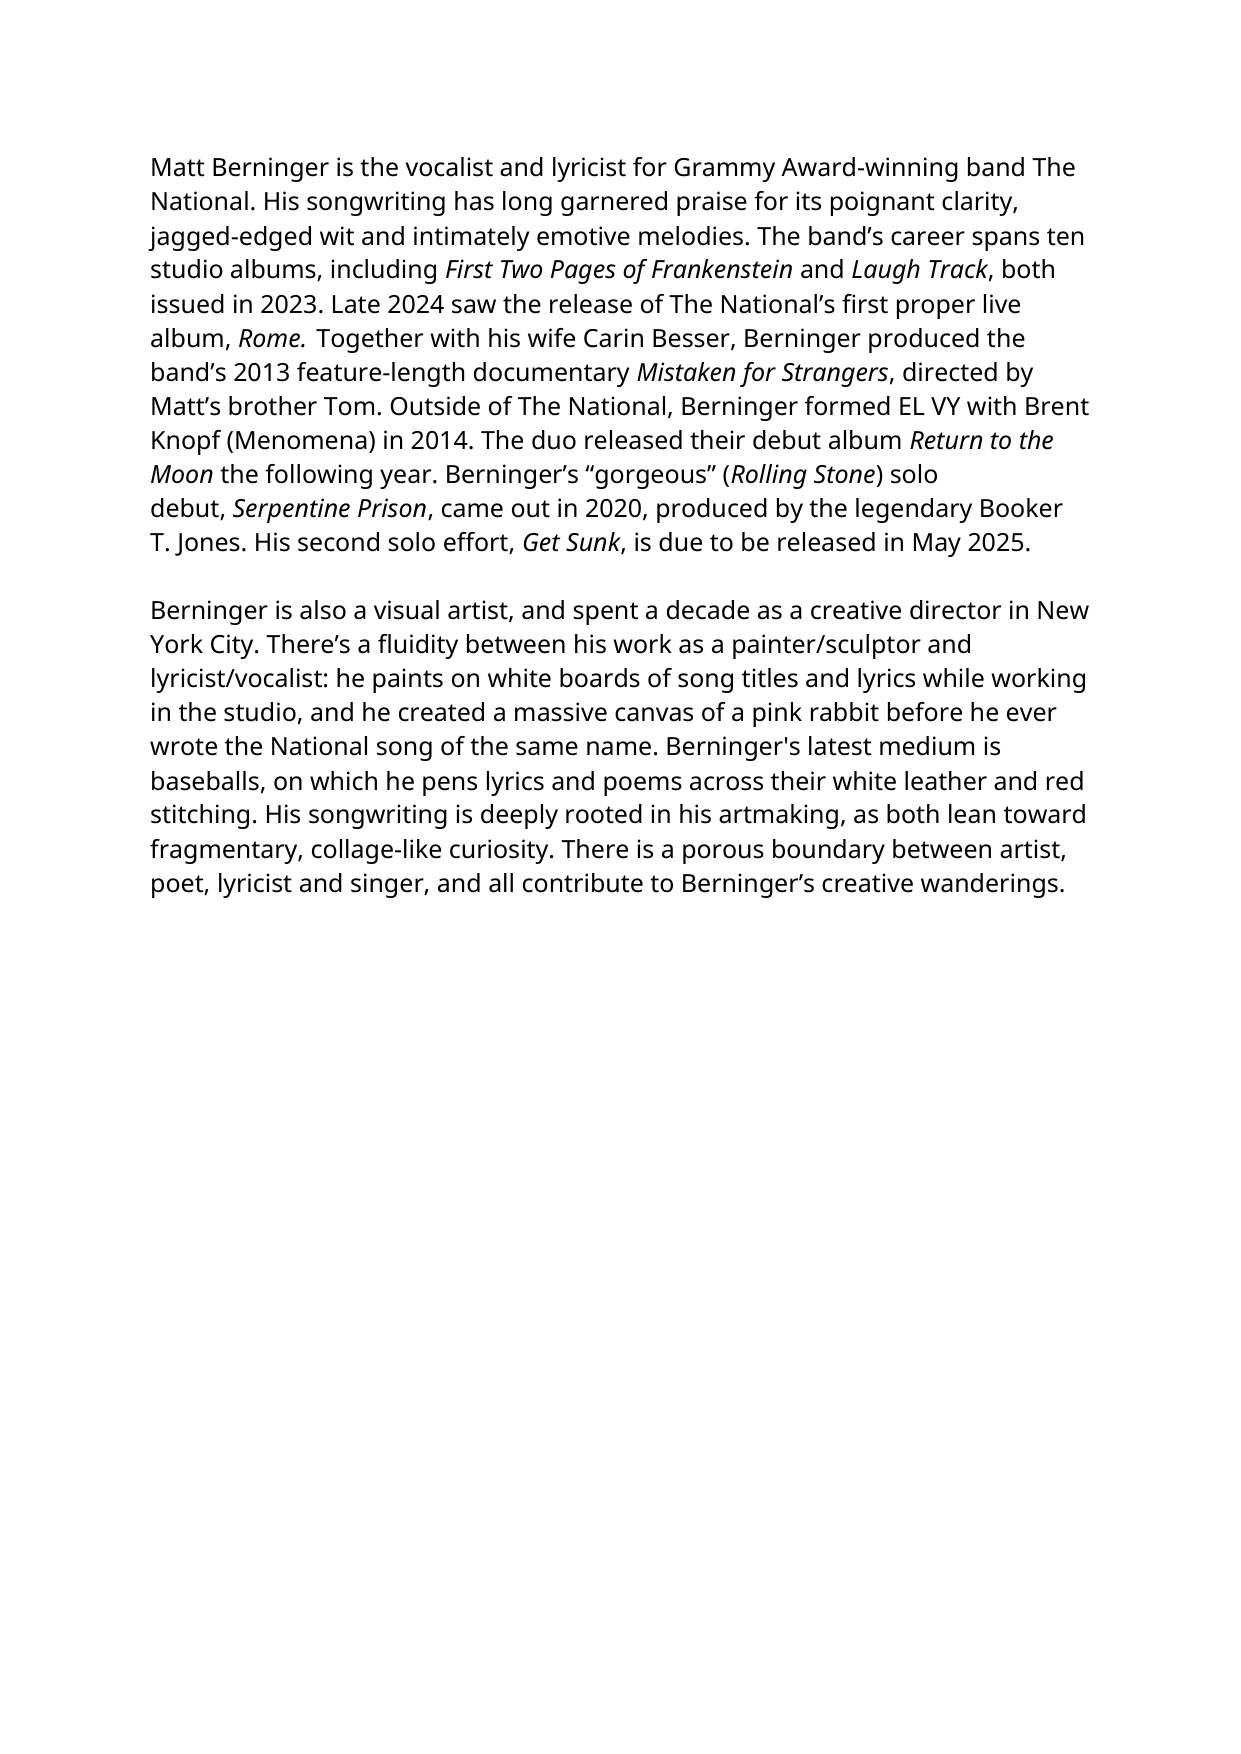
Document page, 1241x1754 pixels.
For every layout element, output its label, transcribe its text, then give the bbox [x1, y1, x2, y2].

text Berninger is also a visual artist, and spent a decade as a creative director in New York City. There’s a fluidity between his work as a painter/sculptor and lyricist/vocalist: he paints on white boards of song titles and lyrics while working in the studio, and he created a massive canvas of a pink rabbit before he ever wrote the National song of the same name. Berninger's latest medium is baseballs, on which he pens lyrics and poems across their white leather and red stitching. His songwriting is deeply rooted in his artmaking, as both lean toward fragmentary, collage-like curiosity. There is a porous boundary between artist, poet, lyricist and singer, and all contribute to Berninger’s creative wanderings. [150, 593, 1090, 899]
text Matt Berninger is the vocalist and lyricist for Grammy Award-winning band The National. His songwriting has long garnered praise for its poignant clarity, jagged-edged wit and intimately emotive melodies. The band’s career spans ten studio albums, including First Two Pages of Frankenstein and Laugh Track, both issued in 2023. Late 2024 saw the release of The National’s first proper live album, Rome. Together with his wife Carin Besser, Berninger produced the band’s 2013 feature-length documentary Mistaken for Strangers, directed by Matt’s brother Tom. Outside of The National, Berninger formed EL VY with Brent Knopf (Menomena) in 2014. The duo released their debut album Return to the Moon the following year. Berninger’s “gorgeous” (Rolling Stone) solo debut, Serpentine Prison, came out in 2020, produced by the legendary Booker T. Jones. His second solo effort, Get Sunk, is due to be released in May 2025. [150, 150, 1090, 559]
